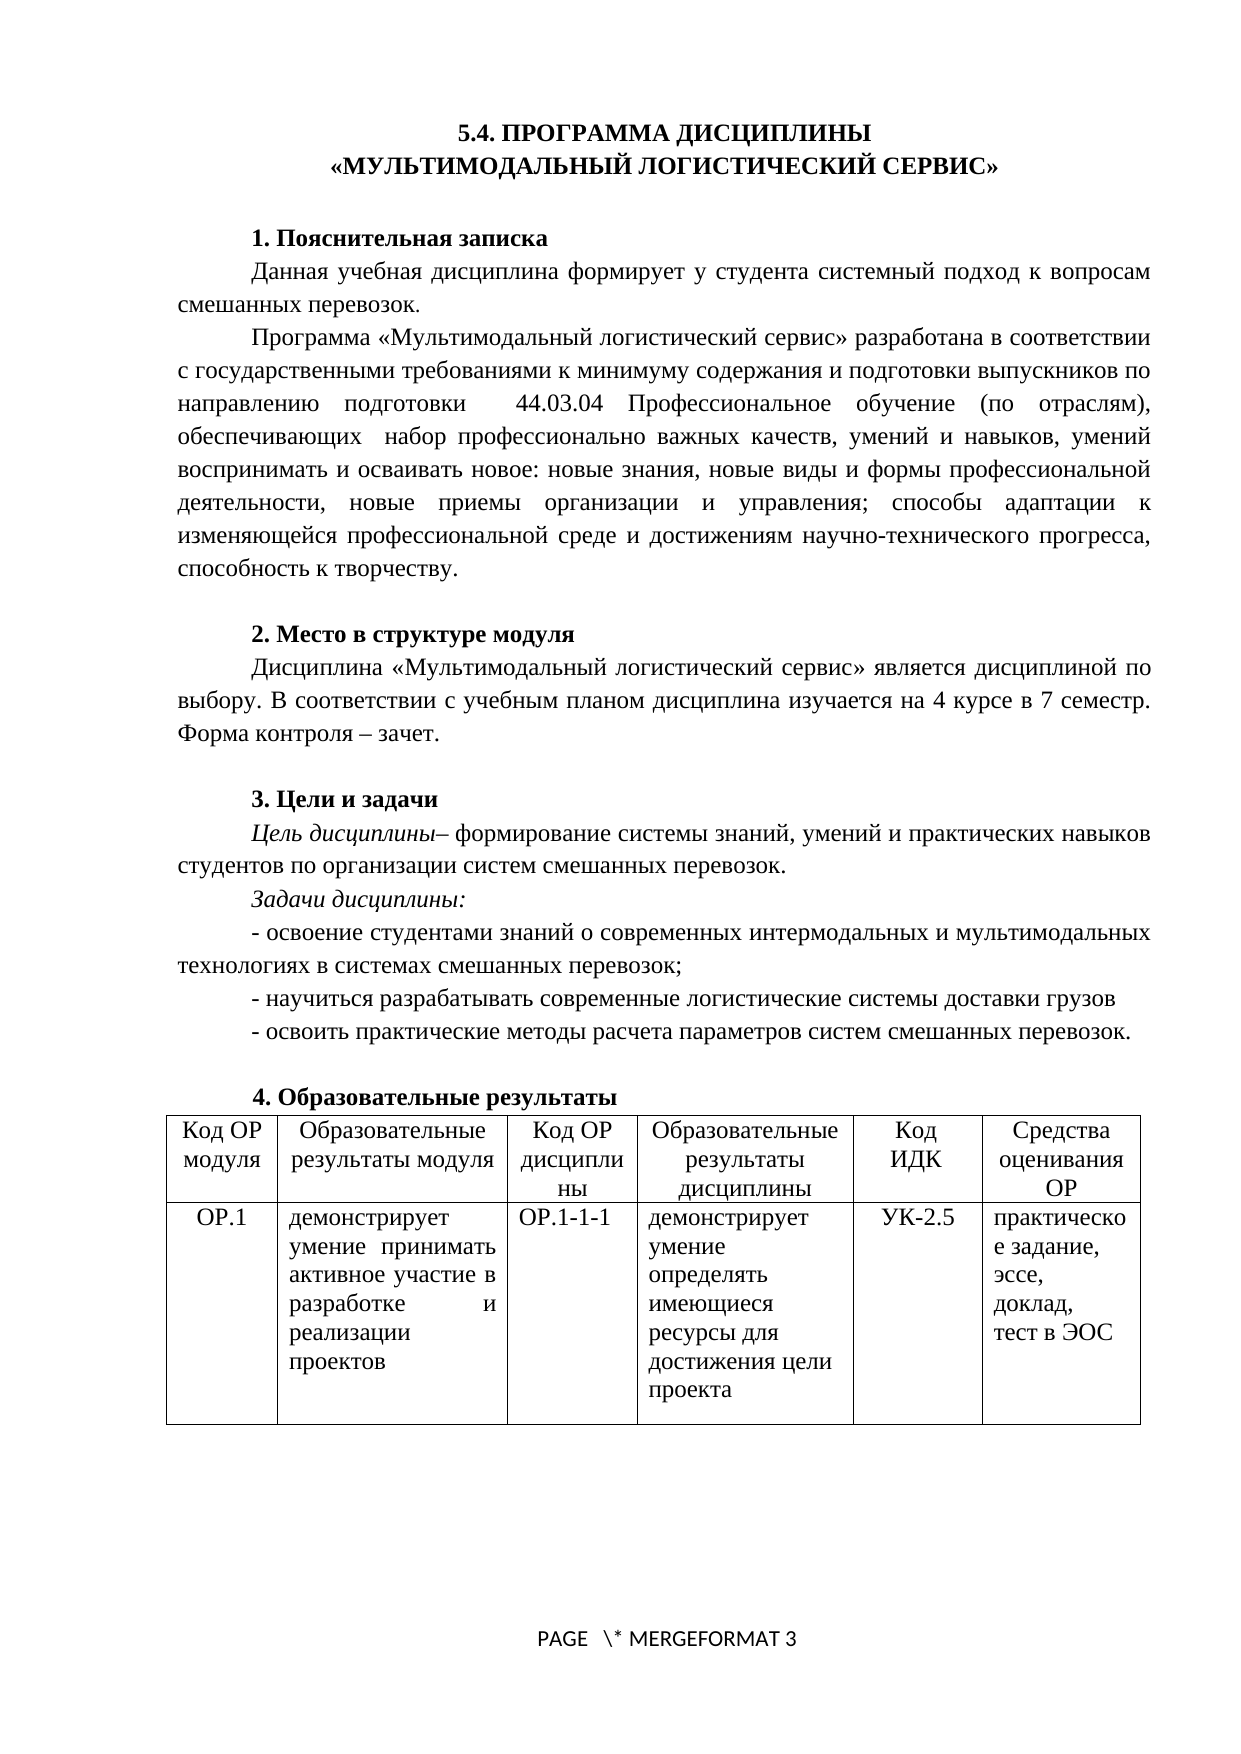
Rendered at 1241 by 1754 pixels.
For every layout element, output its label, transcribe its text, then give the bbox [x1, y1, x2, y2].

text Цель дисциплины– формирование системы знаний, умений и практических навыков студентов по организации систем смешанных перевозок. [177, 818, 1152, 879]
table_header Код ОР дисциплины [508, 1116, 637, 1202]
text «Мультимодальный логистический сервис» [177, 151, 1152, 180]
text Данная учебная дисциплина формирует у студента системный подход к вопросам смешанных перевозок. [177, 256, 1152, 318]
table_header Образовательные результаты модуля [278, 1116, 507, 1202]
text - освоить практические методы расчета параметров систем смешанных перевозок. [177, 1016, 1152, 1044]
text Задачи дисциплины: [177, 884, 1152, 912]
text Программа «Мультимодальный логистический сервис» разработана в соответствии с государственными требованиями к минимуму содержания и подготовки выпускников по направлению подготовки 44.03.04 Профессиональное обучение (по отраслям), обеспечивающих набор профессионально важных качеств, умений и навыков, умений воспринимать и осваивать новое: новые знания, новые виды и формы профессиональной деятельности, новые приемы организации и управления; способы адаптации к изменяющейся профессиональной среде и достижениям научно-технического прогресса, способность к творчеству. [177, 322, 1152, 582]
table_header Средства оценивания ОР [983, 1116, 1140, 1202]
table_header Образовательные результаты дисциплины [638, 1116, 853, 1202]
table_cell демонстрирует умение определять имеющиеся ресурсы для достижения цели проекта [638, 1203, 853, 1424]
table_header Код ИДК [854, 1116, 982, 1202]
table_cell практическое задание, эссе, доклад, тест в ЭОС [983, 1203, 1140, 1424]
text 5.4. ПРОГРАММА ДИСЦИПЛИНЫ [177, 118, 1152, 147]
list 4. Образовательные результаты [252, 1082, 1152, 1111]
table_cell демонстрирует умение принимать активное участие в разработке и реализации проектов [278, 1203, 507, 1424]
text 3. Цели и задачи [177, 784, 1152, 813]
table_header Код ОР модуля [167, 1116, 277, 1202]
table_cell ОР.1 [167, 1203, 277, 1424]
table_cell УК-2.5 [854, 1203, 982, 1424]
text - освоение студентами знаний о современных интермодальных и мультимодальных технологиях в системах смешанных перевозок; [177, 917, 1152, 978]
text 2. Место в структуре модуля [177, 619, 1152, 648]
text Дисциплина «Мультимодальный логистический сервис» является дисциплиной по выбору. В соответствии с учебным планом дисциплина изучается на 4 курсе в 7 семестр. Форма контроля – зачет. [177, 652, 1152, 747]
text 1. Пояснительная записка [177, 223, 1152, 251]
table_cell ОР.1-1-1 [508, 1203, 637, 1424]
text - научиться разрабатывать современные логистические системы доставки грузов [177, 983, 1152, 1011]
